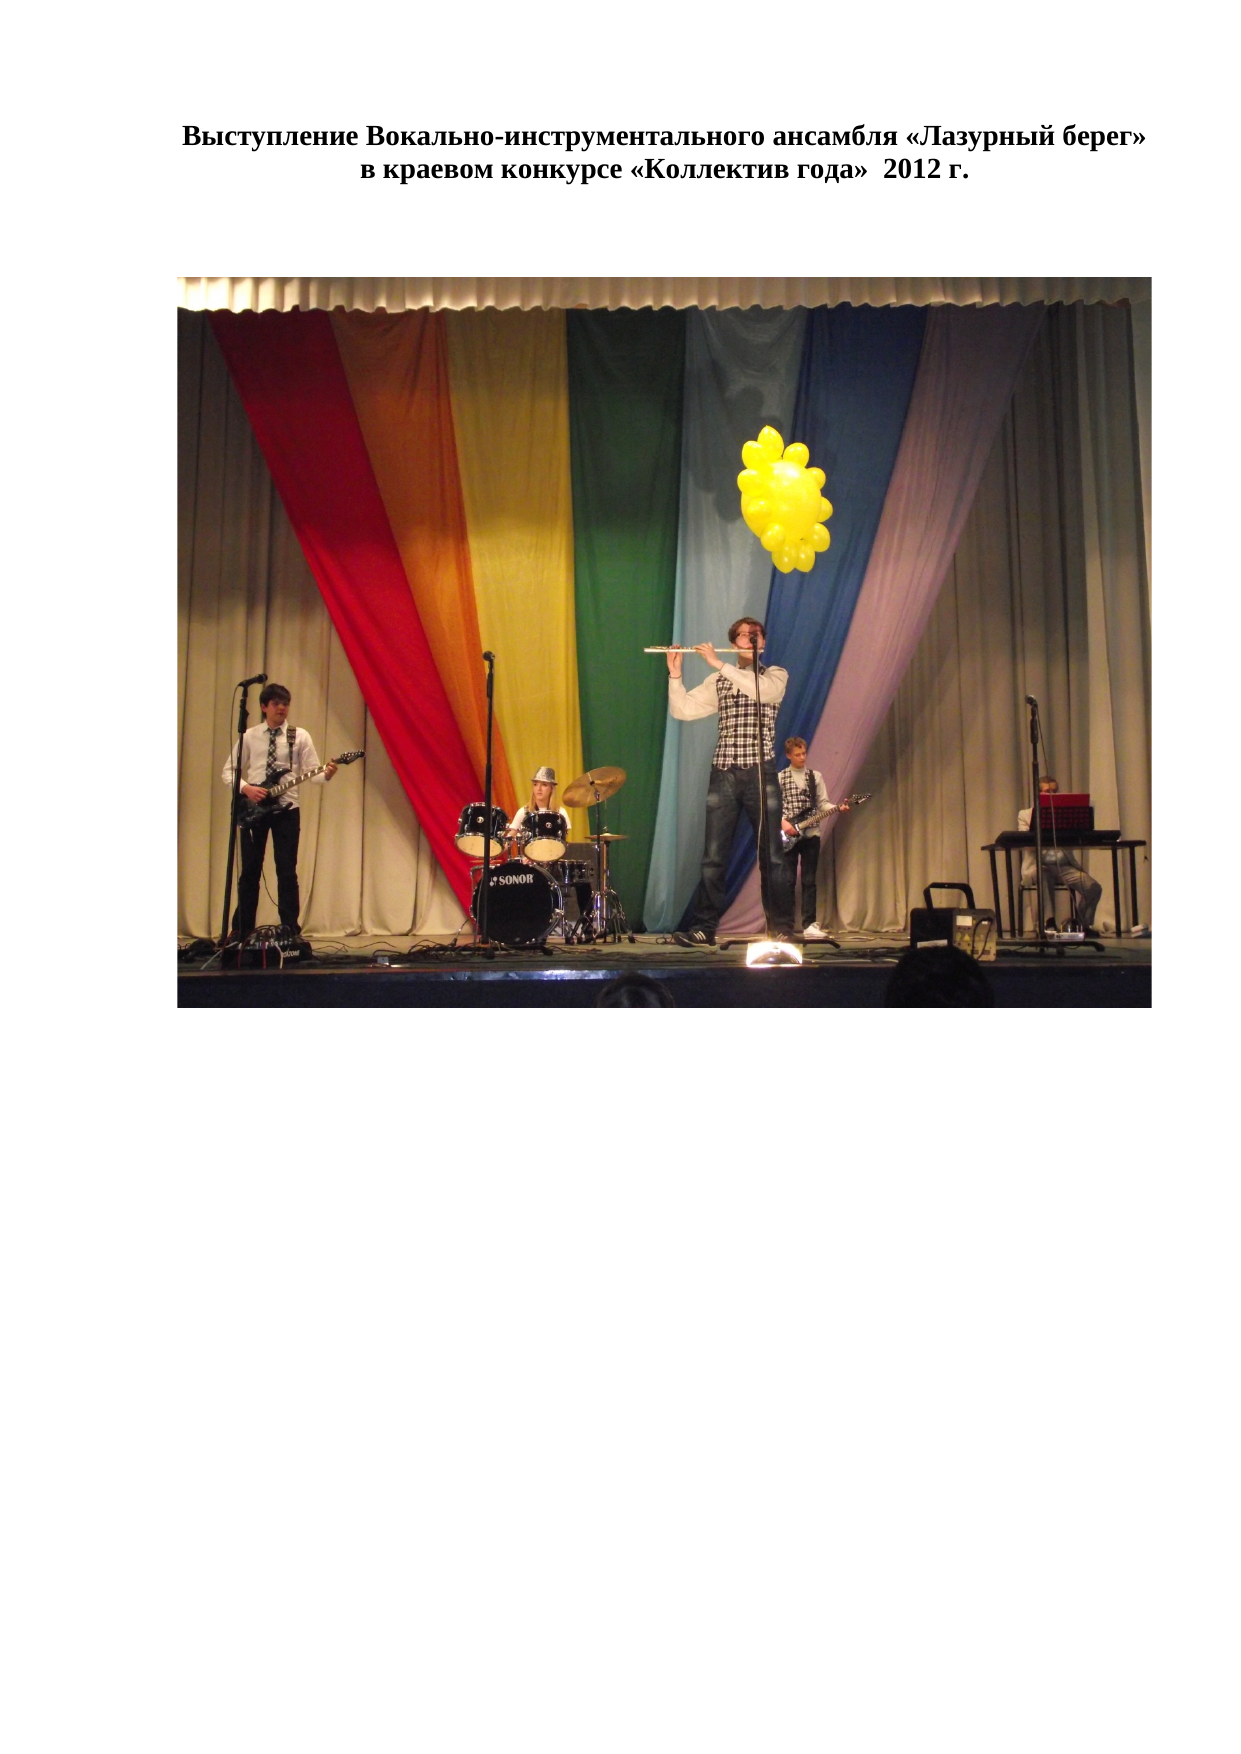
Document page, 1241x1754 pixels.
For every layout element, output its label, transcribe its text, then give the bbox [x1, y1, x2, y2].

picture [177, 277, 1152, 1008]
text Выступление Вокально-инструментального ансамбля «Лазурный берег» в краевом конкурсе «Коллектив года» 2012 г. [177, 118, 1152, 185]
